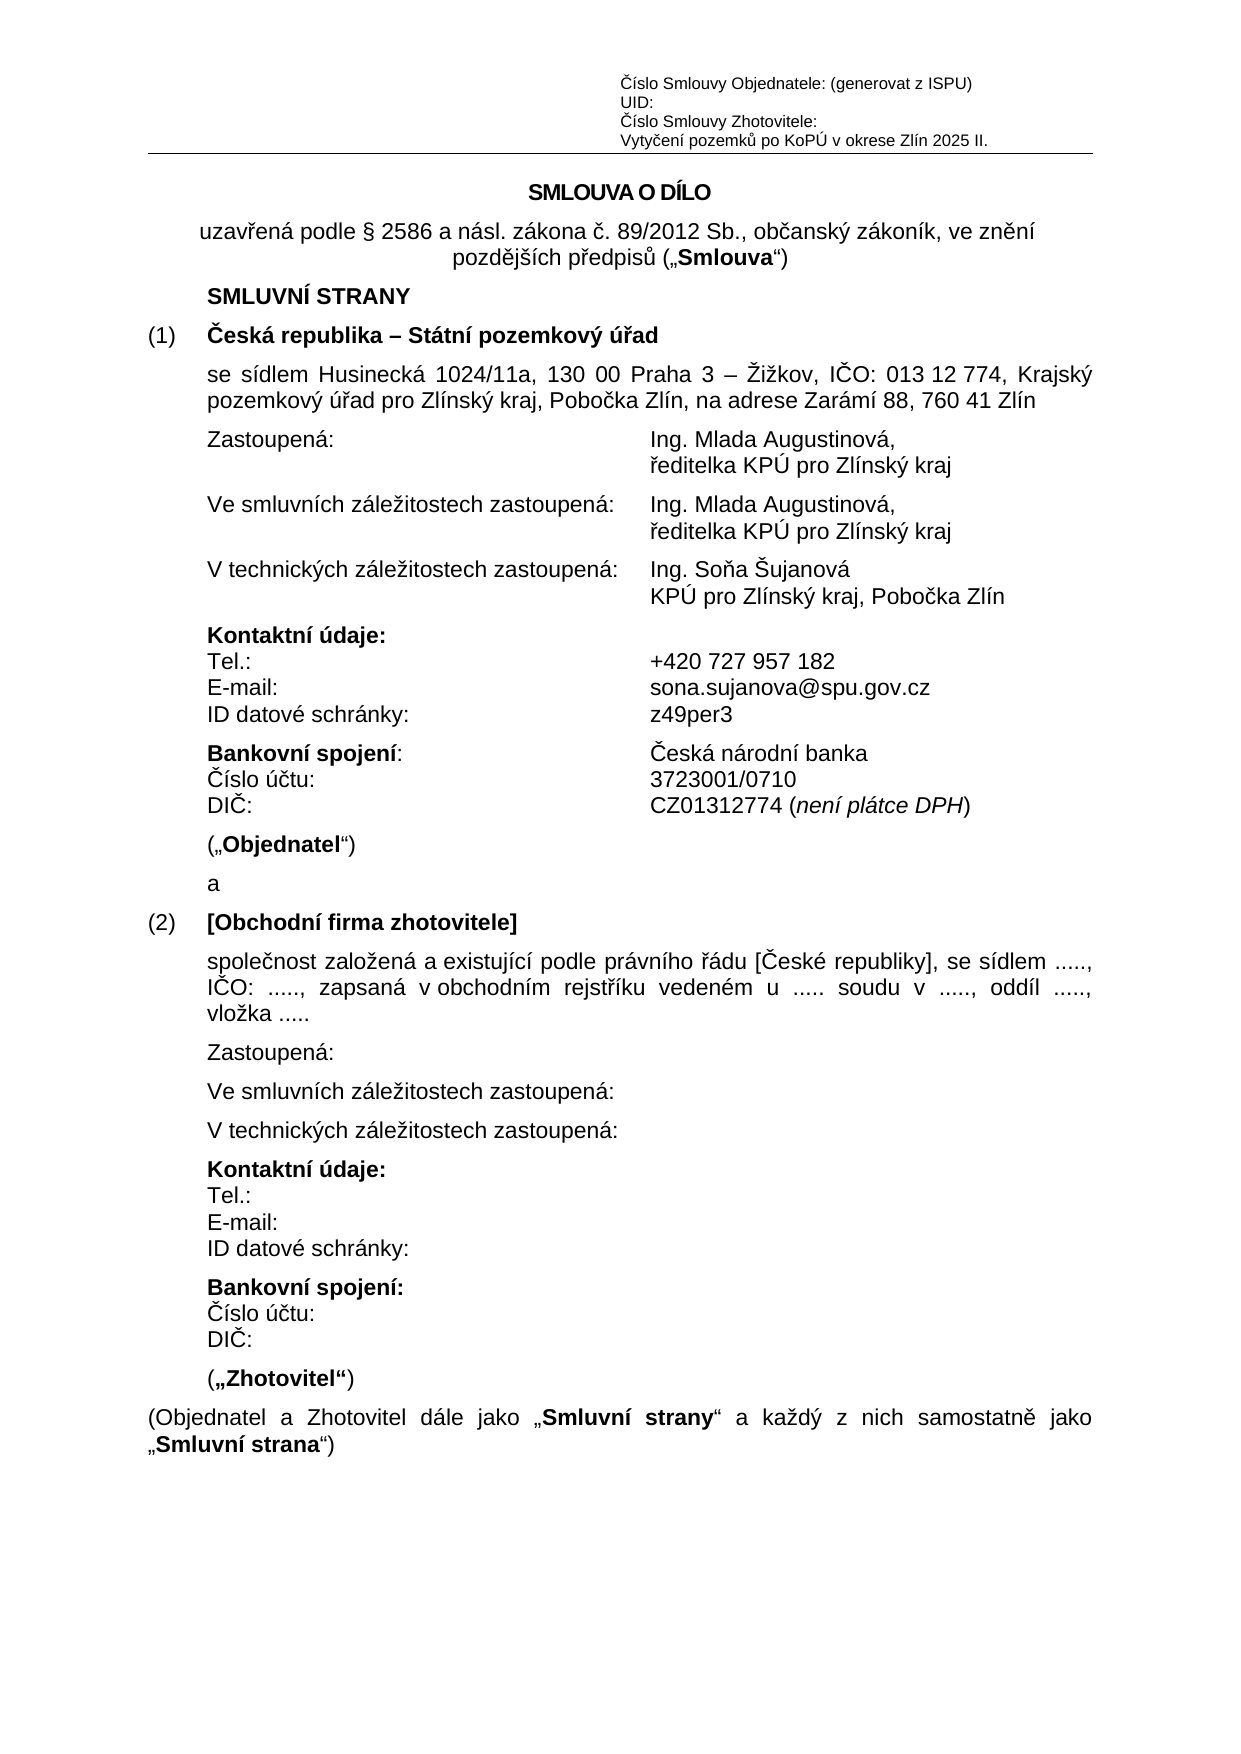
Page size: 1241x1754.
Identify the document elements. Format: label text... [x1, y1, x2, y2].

text Bankovní spojení: Česká národní banka [207, 739, 1093, 766]
text ředitelka KPÚ pro Zlínský kraj [650, 452, 1093, 479]
list [Obchodní firma zhotovitele] [148, 909, 1093, 935]
text Kontaktní údaje: [207, 622, 1093, 648]
text se sídlem Husinecká 1024/11a, 130 00 Praha 3 – Žižkov, IČO: 013 12 774, Krajský pozemkový úřad pro Zlínský kraj, Pobočka Zlín, na adrese Zarámí 88, 760 41 Zlín [207, 361, 1093, 413]
text KPÚ pro Zlínský kraj, Pobočka Zlín [650, 583, 1093, 609]
text E-mail: [207, 1208, 1093, 1235]
text V technických záležitostech zastoupená: [207, 1117, 1093, 1143]
text Kontaktní údaje: [207, 1156, 1093, 1182]
text Číslo účtu: 3723001/0710 [207, 766, 945, 792]
text Tel.: +420 727 957 182 [207, 648, 1093, 674]
text Bankovní spojení: [207, 1274, 1093, 1300]
text ředitelka KPÚ pro Zlínský kraj [650, 518, 1093, 544]
text DIČ: [207, 1326, 1093, 1353]
list Česká republika – Státní pozemkový úřad [148, 322, 1093, 348]
text ID datové schránky: [207, 1235, 1093, 1261]
text Ve smluvních záležitostech zastoupená: Ing. Mlada Augustinová, [207, 491, 1093, 518]
subtitle SMLUVNÍ STRANY [207, 283, 1093, 309]
text společnost založená a existující podle právního řádu [České republiky], se sídlem ....., IČO: ....., zapsaná v obchodním rejstříku vedeném u ..... soudu v ....., oddíl ....., vložka ..... [207, 948, 1093, 1027]
list uzavřená podle § 2586 a násl. zákona č. 89/2012 Sb., občanský zákoník, ve znění pozdějších předpisů („Smlouva“) [148, 218, 1093, 271]
text Ve smluvních záležitostech zastoupená: [207, 1078, 1093, 1104]
text Tel.: [207, 1182, 1093, 1208]
text ID datové schránky: z49per3 [207, 701, 945, 727]
text Číslo účtu: [207, 1300, 1093, 1326]
text Zastoupená: [207, 1039, 1093, 1066]
text E-mail: sona.sujanova@spu.gov.cz [207, 674, 1093, 701]
text DIČ: CZ01312774 (není plátce DPH) [207, 792, 1093, 819]
text („Objednatel“) [207, 831, 945, 857]
text Zastoupená: Ing. Mlada Augustinová, [207, 426, 1093, 452]
text V technických záležitostech zastoupená: Ing. Soňa Šujanová [207, 556, 1093, 583]
text (Objednatel a Zhotovitel dále jako „Smluvní strany“ a každý z nich samostatně jako „Smluvní strana“) [148, 1404, 1093, 1457]
text a [207, 870, 1093, 896]
title SMLOUVA O DÍLO [148, 179, 1093, 205]
text („Zhotovitel“) [207, 1365, 1093, 1392]
